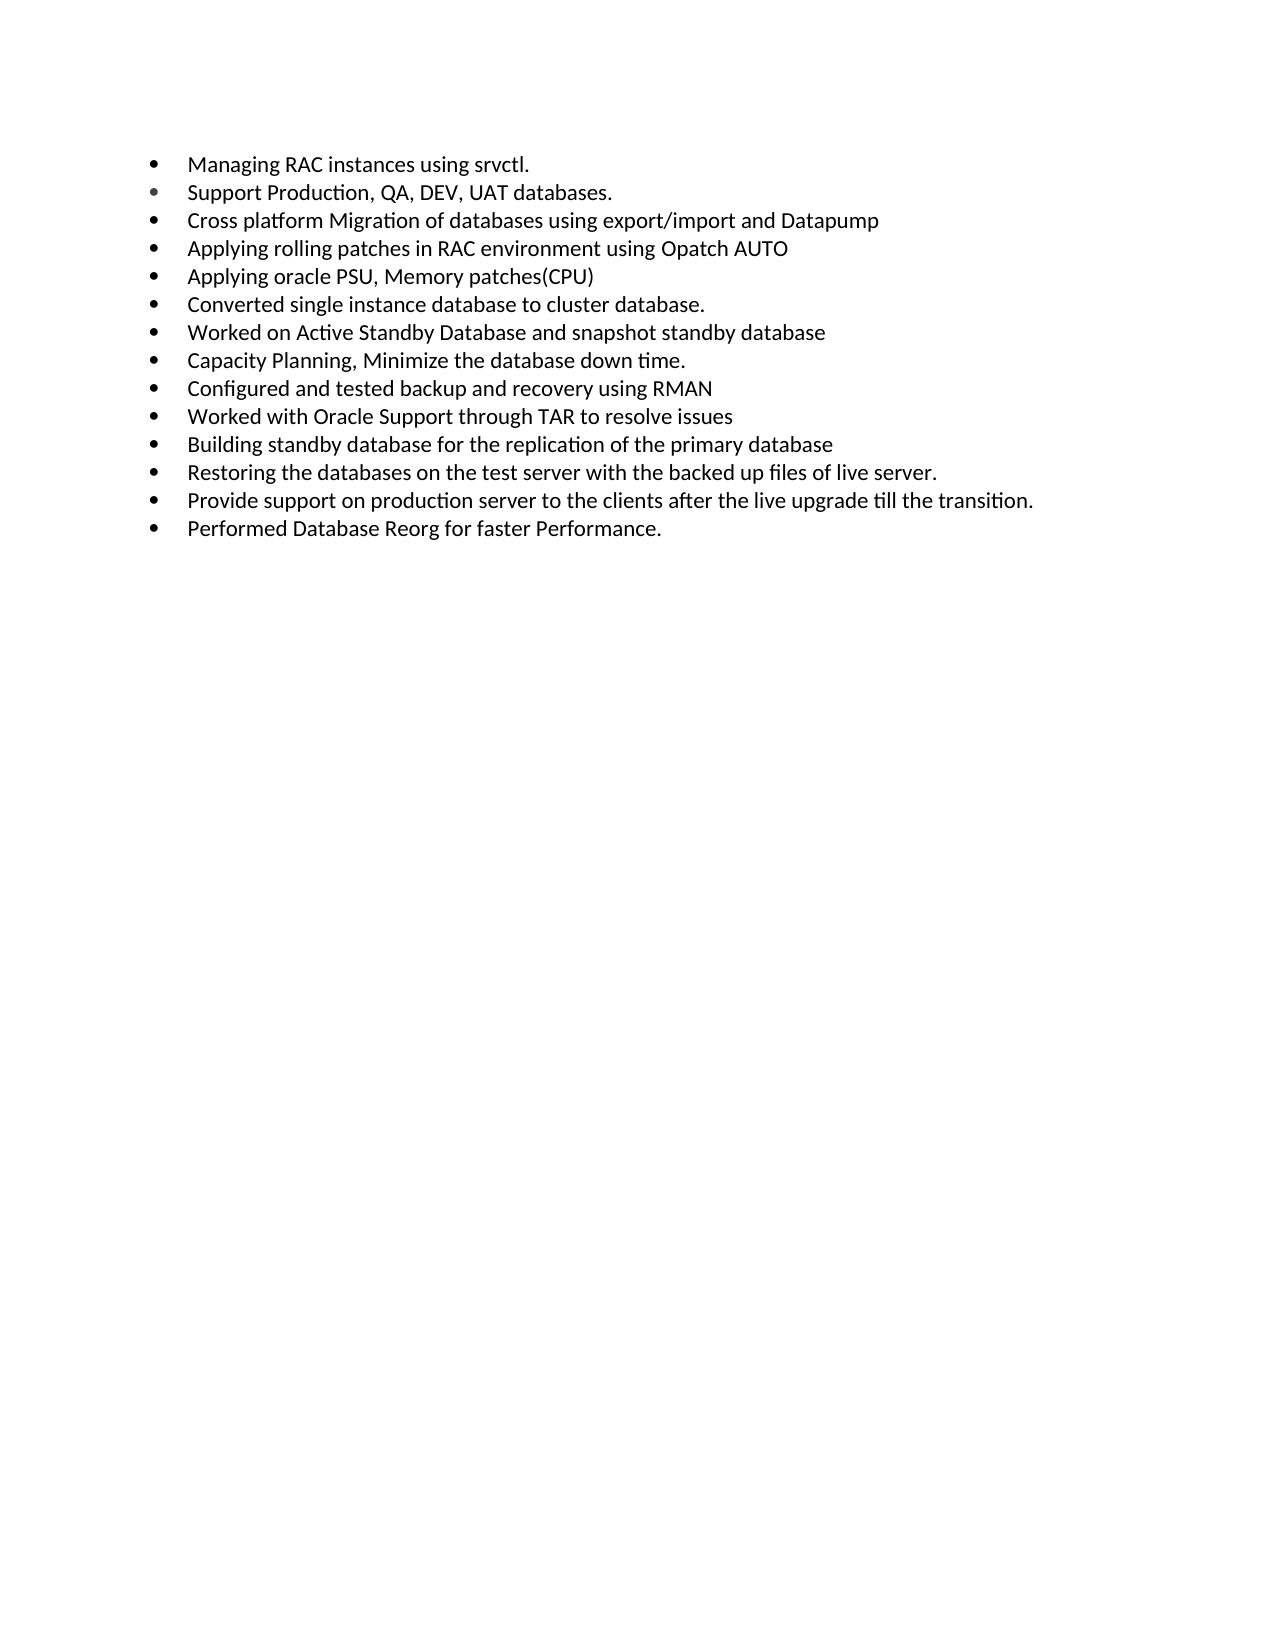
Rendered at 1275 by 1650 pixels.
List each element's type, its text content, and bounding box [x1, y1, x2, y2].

list Managing RAC instances using srvctl. [150, 150, 1125, 178]
list Worked on Active Standby Database and snapshot standby database [150, 318, 1125, 346]
list Applying oracle PSU, Memory patches(CPU) [150, 262, 1125, 290]
list Building standby database for the replication of the primary database [150, 430, 1125, 458]
list Applying rolling patches in RAC environment using Opatch AUTO [150, 234, 1125, 262]
list Configured and tested backup and recovery using RMAN [150, 374, 1125, 402]
list Restoring the databases on the test server with the backed up files of live server. [150, 458, 1125, 486]
list Performed Database Reorg for faster Performance. [150, 514, 1125, 542]
list Provide support on production server to the clients after the live upgrade till the transition. [150, 486, 1125, 514]
list Converted single instance database to cluster database. [150, 290, 1125, 318]
list Worked with Oracle Support through TAR to resolve issues [150, 402, 1125, 430]
list Cross platform Migration of databases using export/import and Datapump [150, 206, 1125, 234]
list Capacity Planning, Minimize the database down time. [150, 346, 1125, 374]
list Support Production, QA, DEV, UAT databases. [150, 178, 1125, 206]
